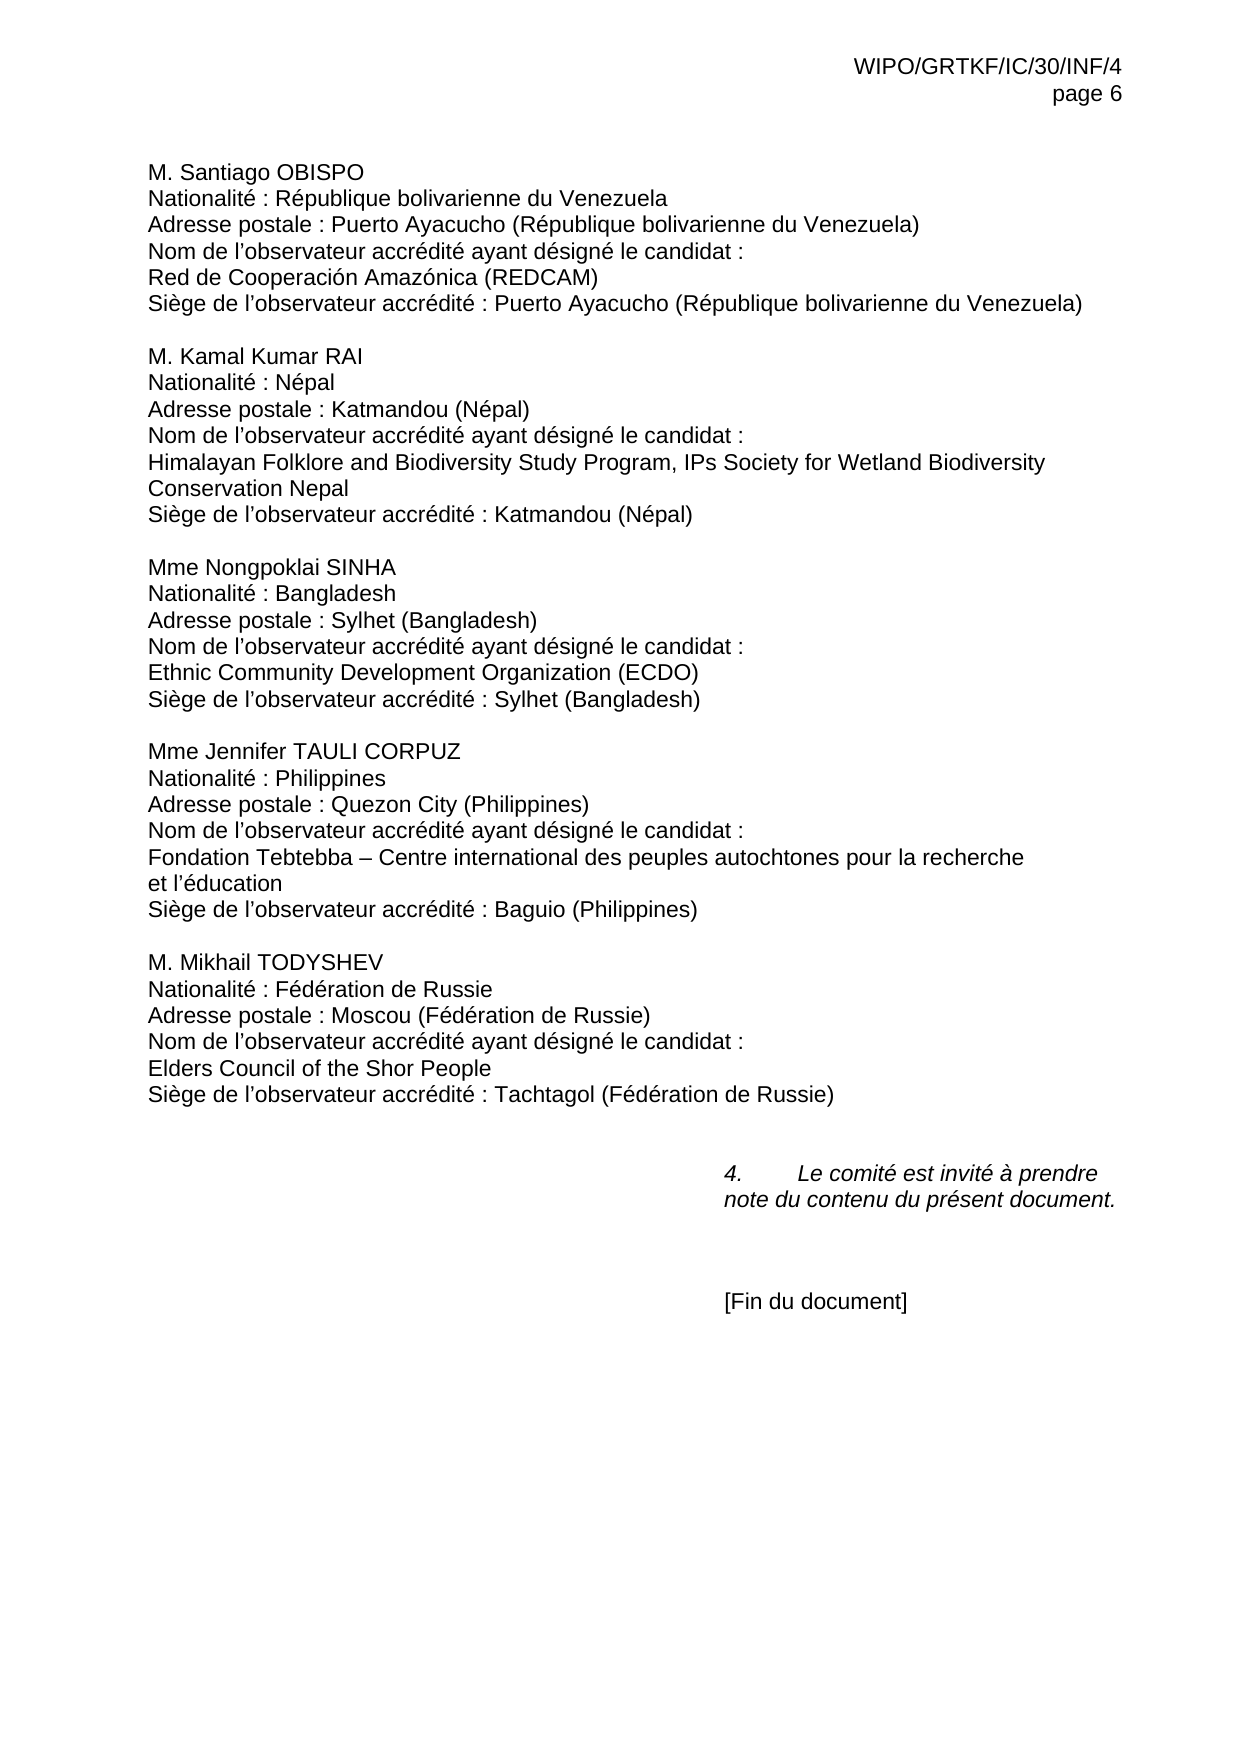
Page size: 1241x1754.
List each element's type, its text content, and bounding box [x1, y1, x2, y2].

text Nom de l’observateur accrédité ayant désigné le candidat : [148, 817, 1122, 844]
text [148, 238, 1122, 264]
text Ethnic Community Development Organization (ECDO) [148, 659, 1122, 686]
text Nationalité : Bangladesh [148, 580, 1122, 607]
text Adresse postale : Moscou (Fédération de Russie) [148, 1002, 1122, 1028]
text Adresse postale : Katmandou (Népal) [148, 396, 1122, 422]
text Adresse postale : Puerto Ayacucho (République bolivarienne du Venezuela) [148, 211, 1122, 238]
text Nationalité : Fédération de Russie [148, 976, 1122, 1002]
text Le comité est invité à prendre note du contenu du présent document. [724, 1160, 1122, 1213]
text Nom de l’observateur accrédité ayant désigné le candidat : [148, 633, 1122, 659]
text Adresse postale : Sylhet (Bangladesh) [148, 607, 1122, 633]
text Adresse postale : Quezon City (Philippines) [148, 791, 1122, 817]
text Mme Jennifer TAULI CORPUZ [148, 738, 1122, 765]
text Siège de l’observateur accrédité : Katmandou (Népal) [148, 501, 1122, 527]
text Siège de l’observateur accrédité : Puerto Ayacucho (République bolivarienne du Venezuela) [148, 290, 1122, 317]
text Nationalité : République bolivarienne du Venezuela [148, 185, 1122, 211]
text Nom de l’observateur accrédité ayant désigné le candidat : [148, 1028, 1122, 1054]
text Fondation Tebtebba – Centre international des peuples autochtones pour la recherche et l’éducation [148, 844, 1122, 896]
text M. Kamal Kumar RAI [148, 343, 1122, 369]
text Siège de l’observateur accrédité : Tachtagol (Fédération de Russie) [148, 1081, 1122, 1107]
text Siège de l’observateur accrédité : Baguio (Philippines) [148, 896, 1122, 923]
text Siège de l’observateur accrédité : Sylhet (Bangladesh) [148, 686, 1122, 712]
text Red de Cooperación Amazónica (REDCAM) [148, 264, 1122, 290]
text Nationalité : Philippines [148, 765, 1122, 791]
text Nationalité : Népal [148, 369, 1122, 396]
text [Fin du document] [724, 1288, 1122, 1315]
text M. Mikhail TODYSHEV [148, 949, 1122, 976]
text Mme Nongpoklai SINHA [148, 554, 1122, 580]
text Himalayan Folklore and Biodiversity Study Program, IPs Society for Wetland Biodiversity Conservation Nepal [148, 448, 1122, 501]
text Elders Council of the Shor People [148, 1054, 1122, 1081]
text M. Santiago OBISPO [148, 158, 1122, 185]
text Nom de l’observateur accrédité ayant désigné le candidat : [148, 422, 1122, 448]
